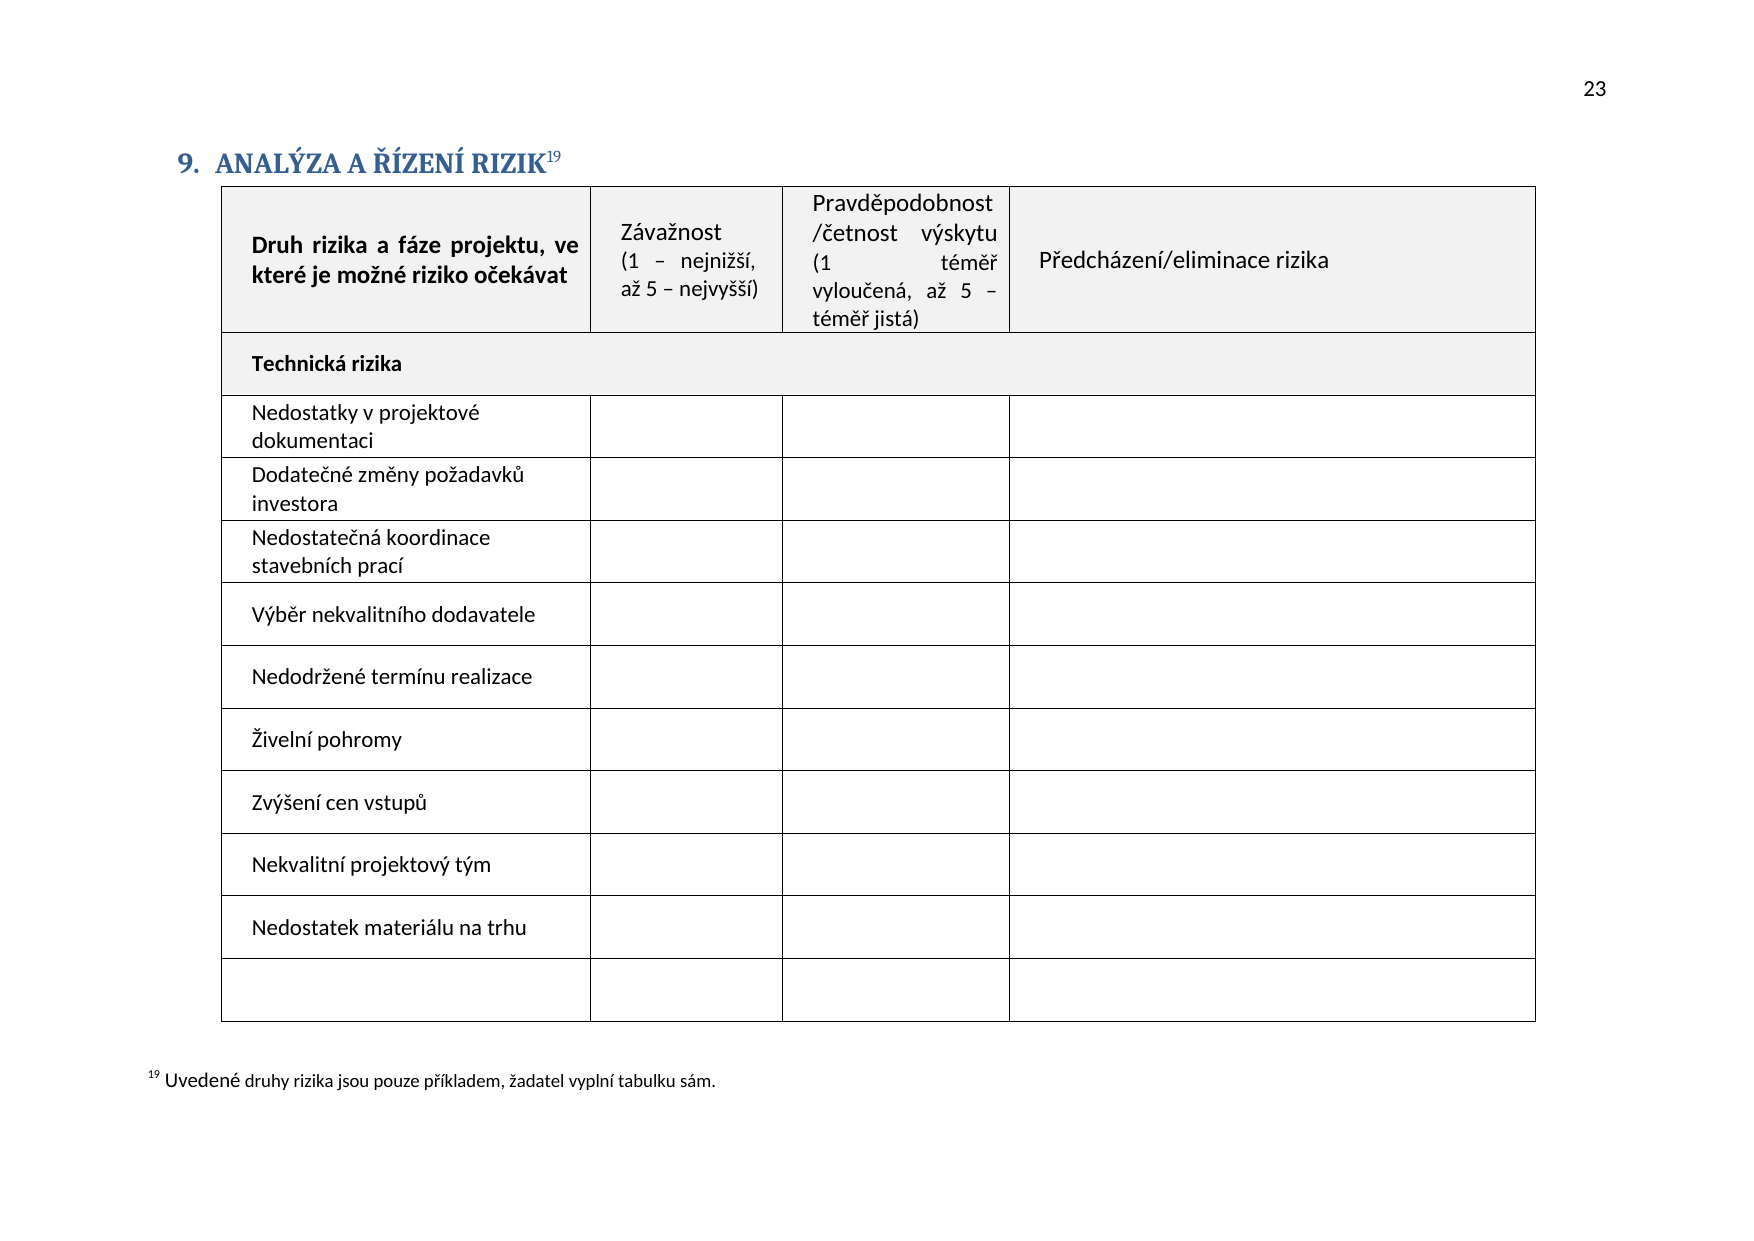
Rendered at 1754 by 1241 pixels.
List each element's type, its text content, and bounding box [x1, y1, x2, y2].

table_cell Zvýšení cen vstupů [222, 771, 590, 833]
table_cell [591, 646, 782, 707]
table_cell [1010, 583, 1535, 645]
table_cell [1010, 896, 1535, 958]
table_cell [783, 896, 1009, 958]
table_cell [591, 458, 782, 520]
table_cell Nedodržené termínu realizace [222, 646, 590, 707]
table_cell [591, 709, 782, 770]
table_cell [1010, 834, 1535, 895]
table_cell [783, 959, 1009, 1021]
table_cell [1010, 458, 1535, 520]
table_cell [1010, 521, 1535, 582]
table_cell Nekvalitní projektový tým [222, 834, 590, 895]
table_header Druh rizika a fáze projektu, ve které je možné riziko očekávat [222, 187, 590, 332]
table_cell [591, 834, 782, 895]
table_cell [783, 771, 1009, 833]
table_cell Nedostatečná koordinace stavebních prací [222, 521, 590, 582]
table_cell [783, 583, 1009, 645]
table_cell [222, 959, 590, 1021]
table_cell [1010, 709, 1535, 770]
table_cell [591, 959, 782, 1021]
table_cell Nedostatek materiálu na trhu [222, 896, 590, 958]
table_cell [591, 396, 782, 457]
table_cell [783, 709, 1009, 770]
table_cell [783, 396, 1009, 457]
table_cell [783, 458, 1009, 520]
table_cell [783, 646, 1009, 707]
table_cell [783, 521, 1009, 582]
table_header Předcházení/eliminace rizika [1010, 187, 1535, 332]
table_cell [591, 521, 782, 582]
table_cell [1010, 396, 1535, 457]
table_cell Nedostatky v projektové dokumentaci [222, 396, 590, 457]
table_header Pravděpodobnost /četnost výskytu (1 téměř vyloučená, až 5 – téměř jistá) [783, 187, 1009, 332]
table_cell [591, 771, 782, 833]
table_cell [1010, 771, 1535, 833]
table_cell Technická rizika [222, 333, 1535, 394]
table_cell Výběr nekvalitního dodavatele [222, 583, 590, 645]
table_cell [1010, 646, 1535, 707]
subtitle Analýza a řízení rizik [177, 148, 1606, 181]
table_cell Živelní pohromy [222, 709, 590, 770]
table_cell [1010, 959, 1535, 1021]
table_cell Dodatečné změny požadavků investora [222, 458, 590, 520]
table_header Závažnost (1 – nejnižší, až 5 – nejvyšší) [591, 187, 782, 332]
table_cell [591, 583, 782, 645]
table_cell [591, 896, 782, 958]
table_cell [783, 834, 1009, 895]
